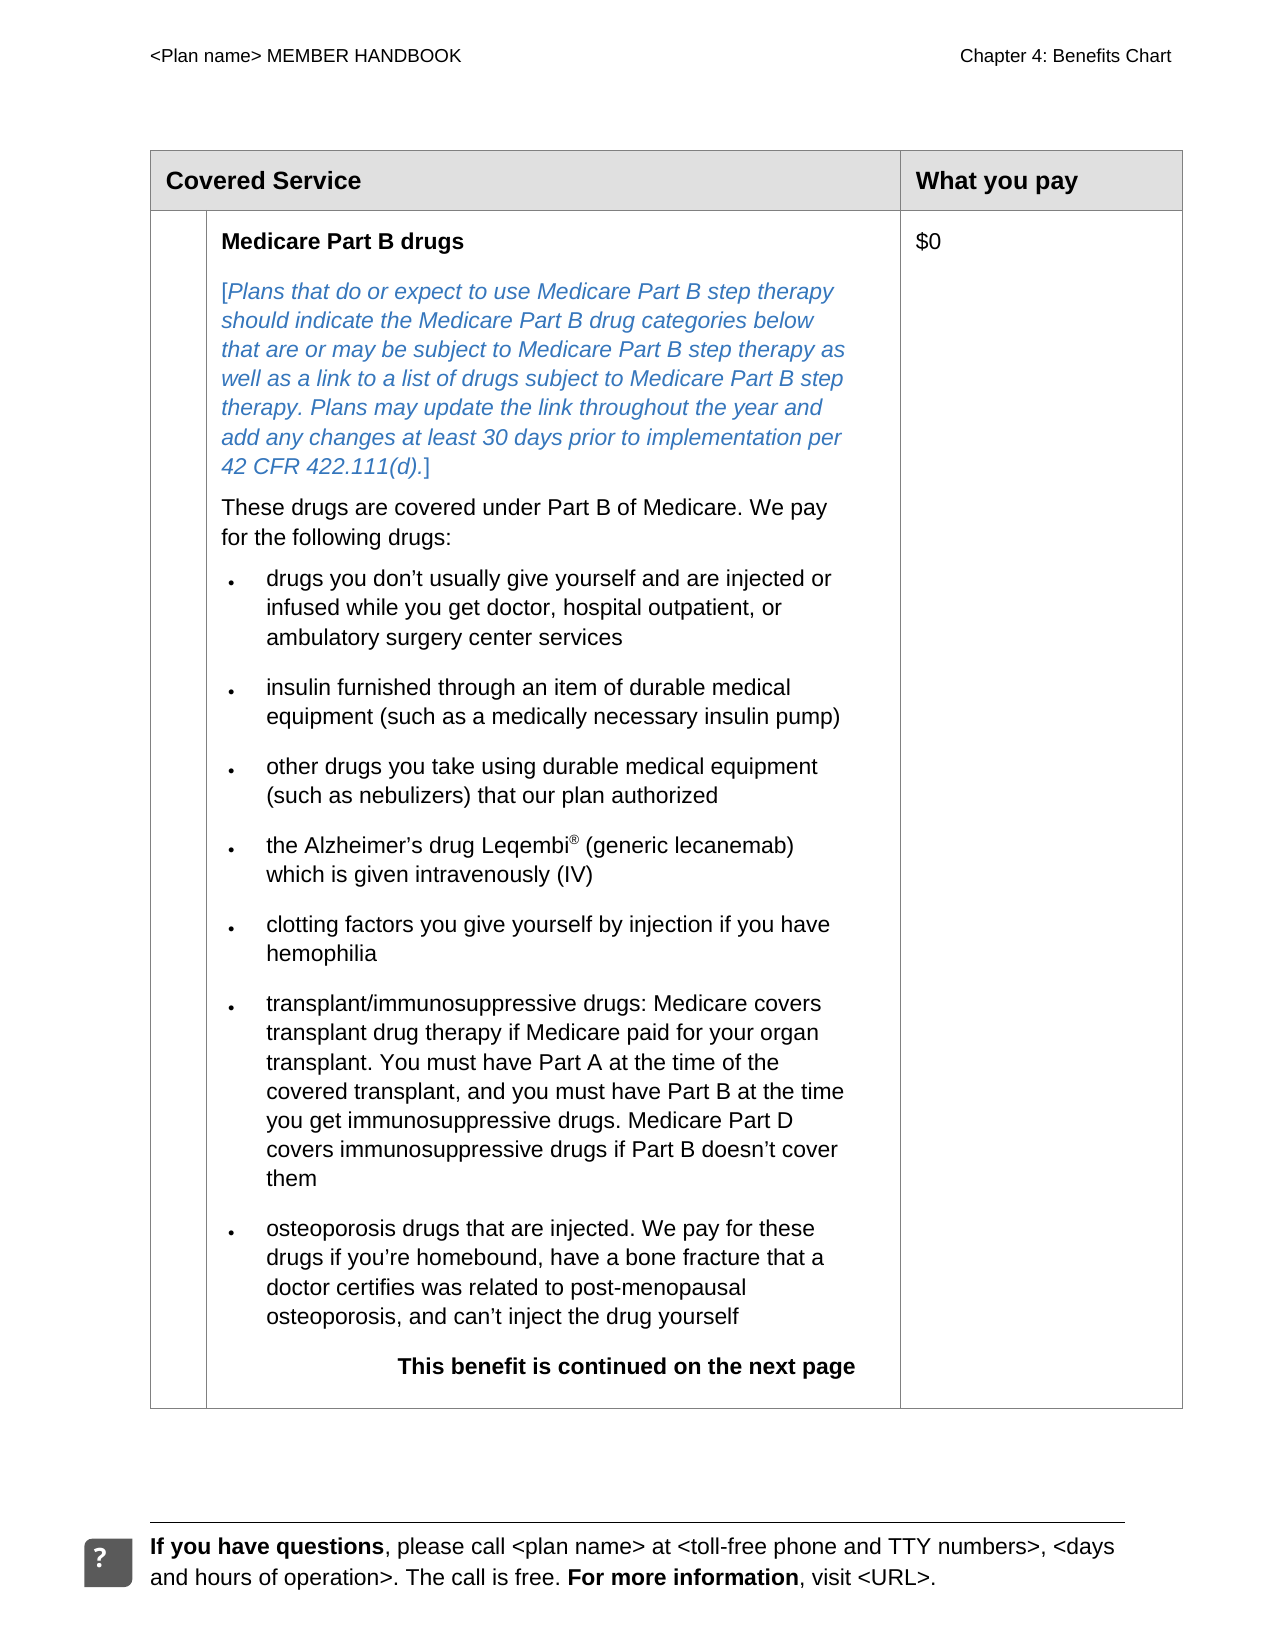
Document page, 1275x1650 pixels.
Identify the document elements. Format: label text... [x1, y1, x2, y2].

table_header What you pay [901, 151, 1182, 210]
table_cell Medicare Part B drugs [Plans that do or expect to use Medicare Part B step therapy should indicate the Medicare Part B drug categories below that are or may be subject to Medicare Part B step therapy as well as a link to a list of drugs subject to Medicare Part B step therapy. Plans may update the link throughout the year and add any changes at least 30 days prior to implementation per 42 CFR 422.111(d).] These drugs are covered under Part B of Medicare. We pay for the following drugs: drugs you don’t usually give yourself and are injected or infused while you get doctor, hospital outpatient, or ambulatory surgery center services insulin furnished through an item of durable medical equipment (such as a medically necessary insulin pump) other drugs you take using durable medical equipment (such as nebulizers) that our plan authorized the Alzheimer’s drug Leqembi® (generic lecanemab) which is given intravenously (IV) clotting factors you give yourself by injection if you have hemophilia transplant/immunosuppressive drugs: Medicare covers transplant drug therapy if Medicare paid for your organ transplant. You must have Part A at the time of the covered transplant, and you must have Part B at the time you get immunosuppressive drugs. Medicare Part D covers immunosuppressive drugs if Part B doesn’t cover them osteoporosis drugs that are injected. We pay for these drugs if you’re homebound, have a bone fracture that a doctor certifies was related to post-menopausal osteoporosis, and can’t inject the drug yourself This benefit is continued on the next page [207, 211, 900, 1407]
table_cell [151, 211, 206, 1407]
table_cell $0 [901, 211, 1182, 1407]
table_header Covered Service [151, 151, 900, 210]
